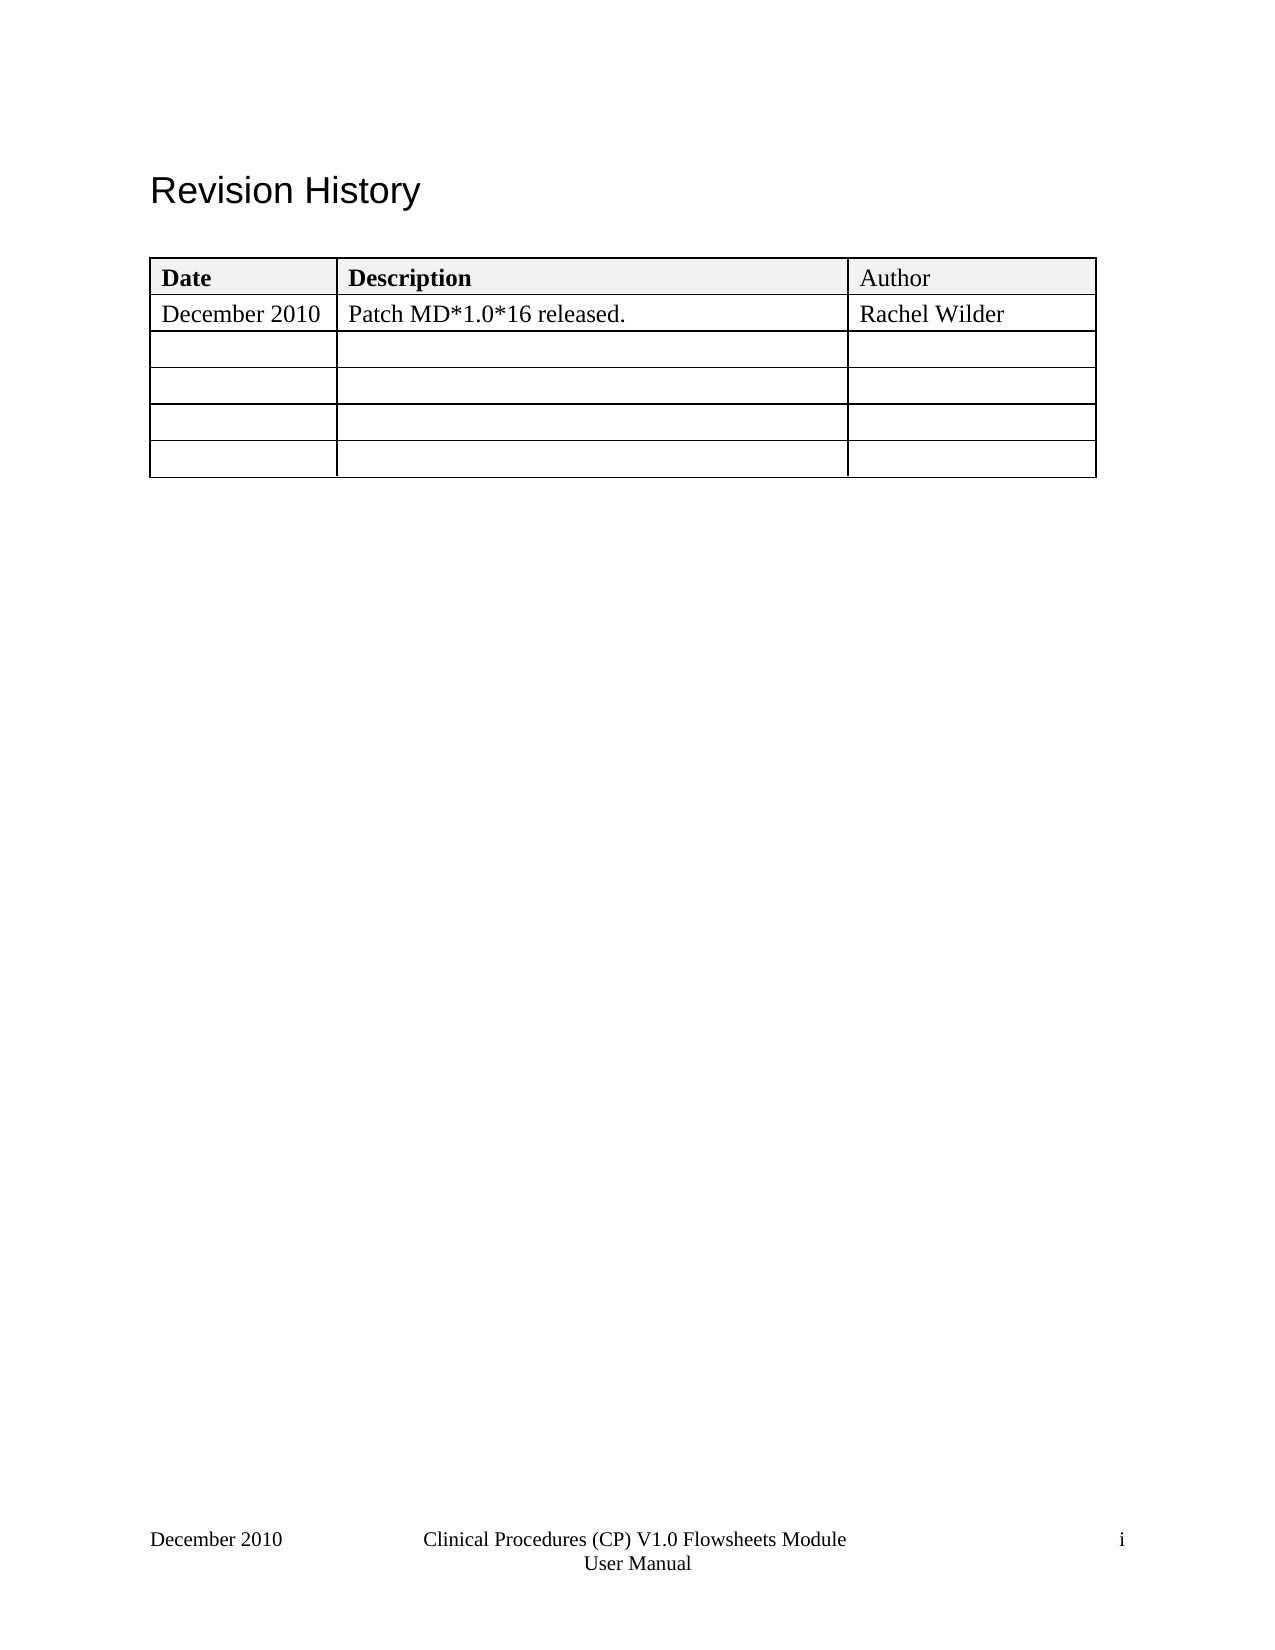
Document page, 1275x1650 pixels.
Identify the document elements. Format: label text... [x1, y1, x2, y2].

table_cell [151, 332, 336, 367]
table_cell [338, 405, 847, 440]
table_cell December 2010 [151, 295, 336, 330]
table_cell [849, 405, 1095, 440]
table_cell [338, 368, 847, 403]
table_cell [849, 368, 1095, 403]
table_cell Rachel Wilder [849, 295, 1095, 330]
table_header Description [338, 259, 847, 293]
table_header Date [151, 259, 336, 293]
table_cell [338, 332, 847, 367]
table_cell [151, 368, 336, 403]
text Revision History [150, 169, 1125, 212]
table_cell [849, 441, 1095, 476]
table_cell [338, 441, 847, 476]
table_header Author [849, 259, 1095, 293]
table_cell [151, 405, 336, 440]
table_cell [151, 441, 336, 476]
table_cell [849, 332, 1095, 367]
table_cell Patch MD*1.0*16 released. [338, 295, 847, 330]
